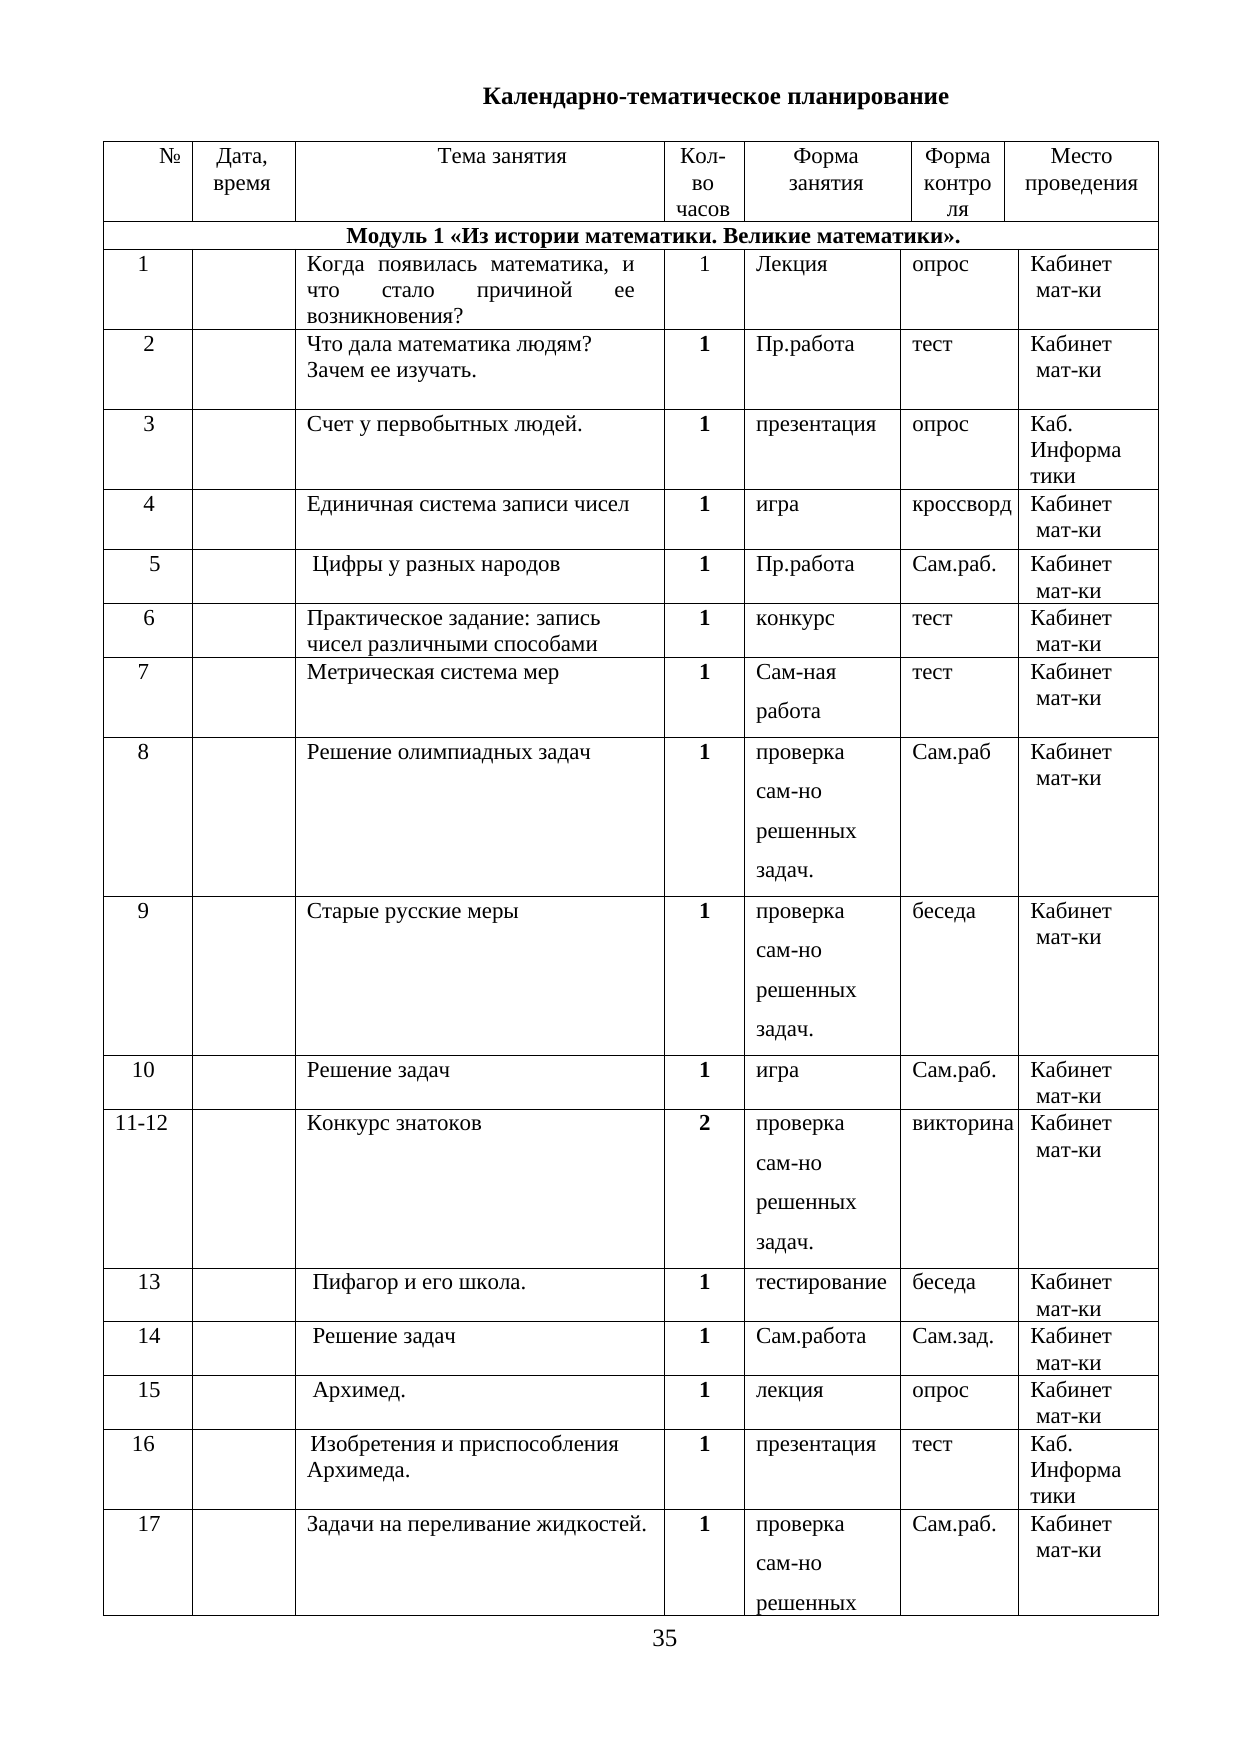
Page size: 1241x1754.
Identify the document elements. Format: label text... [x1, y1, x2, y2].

table_cell Архимед. [296, 1376, 664, 1429]
table_cell Каб. Информа тики [1019, 410, 1158, 489]
table_cell 1 [665, 1056, 744, 1108]
table_cell [193, 658, 295, 737]
table_header Дата, время [193, 142, 295, 221]
table_cell конкурс [745, 604, 900, 657]
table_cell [745, 1510, 900, 1615]
table_cell [193, 897, 295, 1055]
table_cell Сам.раб. [901, 550, 1018, 603]
table_cell 17 [104, 1510, 192, 1615]
table_cell Каб. Информа тики [1019, 1430, 1158, 1509]
table_cell Кабинет мат-ки [1019, 250, 1158, 329]
table_cell 1 [665, 1430, 744, 1509]
table_cell 2 [665, 1110, 744, 1267]
text Календарно-тематическое планирование [177, 74, 1196, 112]
table_cell Сам.раб [901, 738, 1018, 896]
table_cell Кабинет мат-ки [1019, 658, 1158, 737]
table_cell беседа [901, 1269, 1018, 1321]
table_cell [193, 410, 295, 489]
table_cell Единичная система записи чисел [296, 490, 664, 549]
table_cell 1 [665, 658, 744, 737]
table_cell викторина [901, 1110, 1018, 1267]
table_cell Кабинет мат-ки [1019, 1376, 1158, 1429]
table_cell 15 [104, 1376, 192, 1429]
table_cell тестирование [745, 1269, 900, 1321]
table_cell 3 [104, 410, 192, 489]
table_cell Кабинет мат-ки [1019, 738, 1158, 896]
table_cell [193, 1430, 295, 1509]
table_cell [193, 330, 295, 409]
table_cell [193, 1322, 295, 1375]
table_cell Сам.работа [745, 1322, 900, 1375]
table_cell 1 [665, 604, 744, 657]
table_cell Кабинет мат-ки [1019, 604, 1158, 657]
table_cell Пр.работа [745, 550, 900, 603]
table_cell 1 [665, 1269, 744, 1321]
table_cell Кабинет мат-ки [1019, 1510, 1158, 1615]
table_header Форма занятия [745, 142, 911, 221]
table_cell Старые русские меры [296, 897, 664, 1055]
table_cell [193, 1269, 295, 1321]
table_cell Сам-ная работа [745, 658, 900, 737]
table_cell Решение задач [296, 1056, 664, 1108]
table_cell [193, 1510, 295, 1615]
table_cell 16 [104, 1430, 192, 1509]
table_cell Цифры у разных народов [296, 550, 664, 603]
table_cell Сам.раб. [901, 1510, 1018, 1615]
table_cell Изобретения и приспособления Архимеда. [296, 1430, 664, 1509]
table_cell 2 [104, 330, 192, 409]
table_cell Кабинет мат-ки [1019, 1269, 1158, 1321]
table_cell 10 [104, 1056, 192, 1108]
table_cell Кабинет мат-ки [1019, 1056, 1158, 1108]
table_cell [193, 250, 295, 329]
table_cell презентация [745, 410, 900, 489]
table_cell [296, 1510, 664, 1615]
table_cell 1 [665, 490, 744, 549]
table_cell Метрическая система мер [296, 658, 664, 737]
table_cell лекция [745, 1376, 900, 1429]
table_cell тест [901, 658, 1018, 737]
table_header Место проведения [1005, 142, 1158, 221]
table_cell Решение задач [296, 1322, 664, 1375]
table_cell опрос [901, 410, 1018, 489]
table_cell [193, 1376, 295, 1429]
table_cell Решение олимпиадных задач [296, 738, 664, 896]
table_cell кроссворд [901, 490, 1018, 549]
table_cell [193, 550, 295, 603]
table_cell Сам.зад. [901, 1322, 1018, 1375]
table_cell [193, 1110, 295, 1267]
table_cell тест [901, 1430, 1018, 1509]
table_cell Пифагор и его школа. [296, 1269, 664, 1321]
table_cell [193, 738, 295, 896]
table_cell тест [901, 604, 1018, 657]
table_cell Модуль 1 «Из истории математики. Великие математики». [104, 222, 1158, 249]
table_cell Кабинет мат-ки [1019, 1322, 1158, 1375]
table_cell 5 [104, 550, 192, 603]
table_header Тема занятия [296, 142, 664, 221]
table_cell 11-12 [104, 1110, 192, 1267]
table_cell Когда появилась математика, и что стало причиной ее возникновения? [296, 250, 664, 329]
table_cell Что дала математика людям? Зачем ее изучать. [296, 330, 664, 409]
table_cell игра [745, 490, 900, 549]
table_cell 6 [104, 604, 192, 657]
table_cell Сам.раб. [901, 1056, 1018, 1108]
table_cell 8 [104, 738, 192, 896]
table_cell 4 [104, 490, 192, 549]
table_cell 1 [665, 330, 744, 409]
table_cell Кабинет мат-ки [1019, 897, 1158, 1055]
table_cell 1 [665, 738, 744, 896]
table_header № [104, 142, 192, 221]
table_cell опрос [901, 250, 1018, 329]
table_cell 9 [104, 897, 192, 1055]
table_cell опрос [901, 1376, 1018, 1429]
table_cell Кабинет мат-ки [1019, 490, 1158, 549]
table_cell Кабинет мат-ки [1019, 1110, 1158, 1267]
table_header Кол-во часов [665, 142, 744, 221]
table_cell Счет у первобытных людей. [296, 410, 664, 489]
table_cell 1 [665, 410, 744, 489]
table_cell Кабинет мат-ки [1019, 550, 1158, 603]
table_cell 14 [104, 1322, 192, 1375]
table_cell 1 [665, 550, 744, 603]
table_cell проверка сам-но решенных задач. [745, 738, 900, 896]
table_header Форма контроля [912, 142, 1004, 221]
table_cell 1 [665, 250, 744, 329]
table_cell [193, 490, 295, 549]
table_cell Пр.работа [745, 330, 900, 409]
table_cell [193, 604, 295, 657]
table_cell 1 [104, 250, 192, 329]
table_cell проверка сам-но решенных задач. [745, 1110, 900, 1267]
table_cell проверка сам-но решенных задач. [745, 897, 900, 1055]
table_cell игра [745, 1056, 900, 1108]
table_cell Практическое задание: запись чисел различными способами [296, 604, 664, 657]
table_cell беседа [901, 897, 1018, 1055]
table_cell 7 [104, 658, 192, 737]
table_cell 1 [665, 1322, 744, 1375]
table_cell 1 [665, 1376, 744, 1429]
table_cell 1 [665, 897, 744, 1055]
table_cell [193, 1056, 295, 1108]
table_cell презентация [745, 1430, 900, 1509]
table_cell 1 [665, 1510, 744, 1615]
table_cell 13 [104, 1269, 192, 1321]
table_cell Лекция [745, 250, 900, 329]
table_cell тест [901, 330, 1018, 409]
table_cell Конкурс знатоков [296, 1110, 664, 1267]
table_cell Кабинет мат-ки [1019, 330, 1158, 409]
